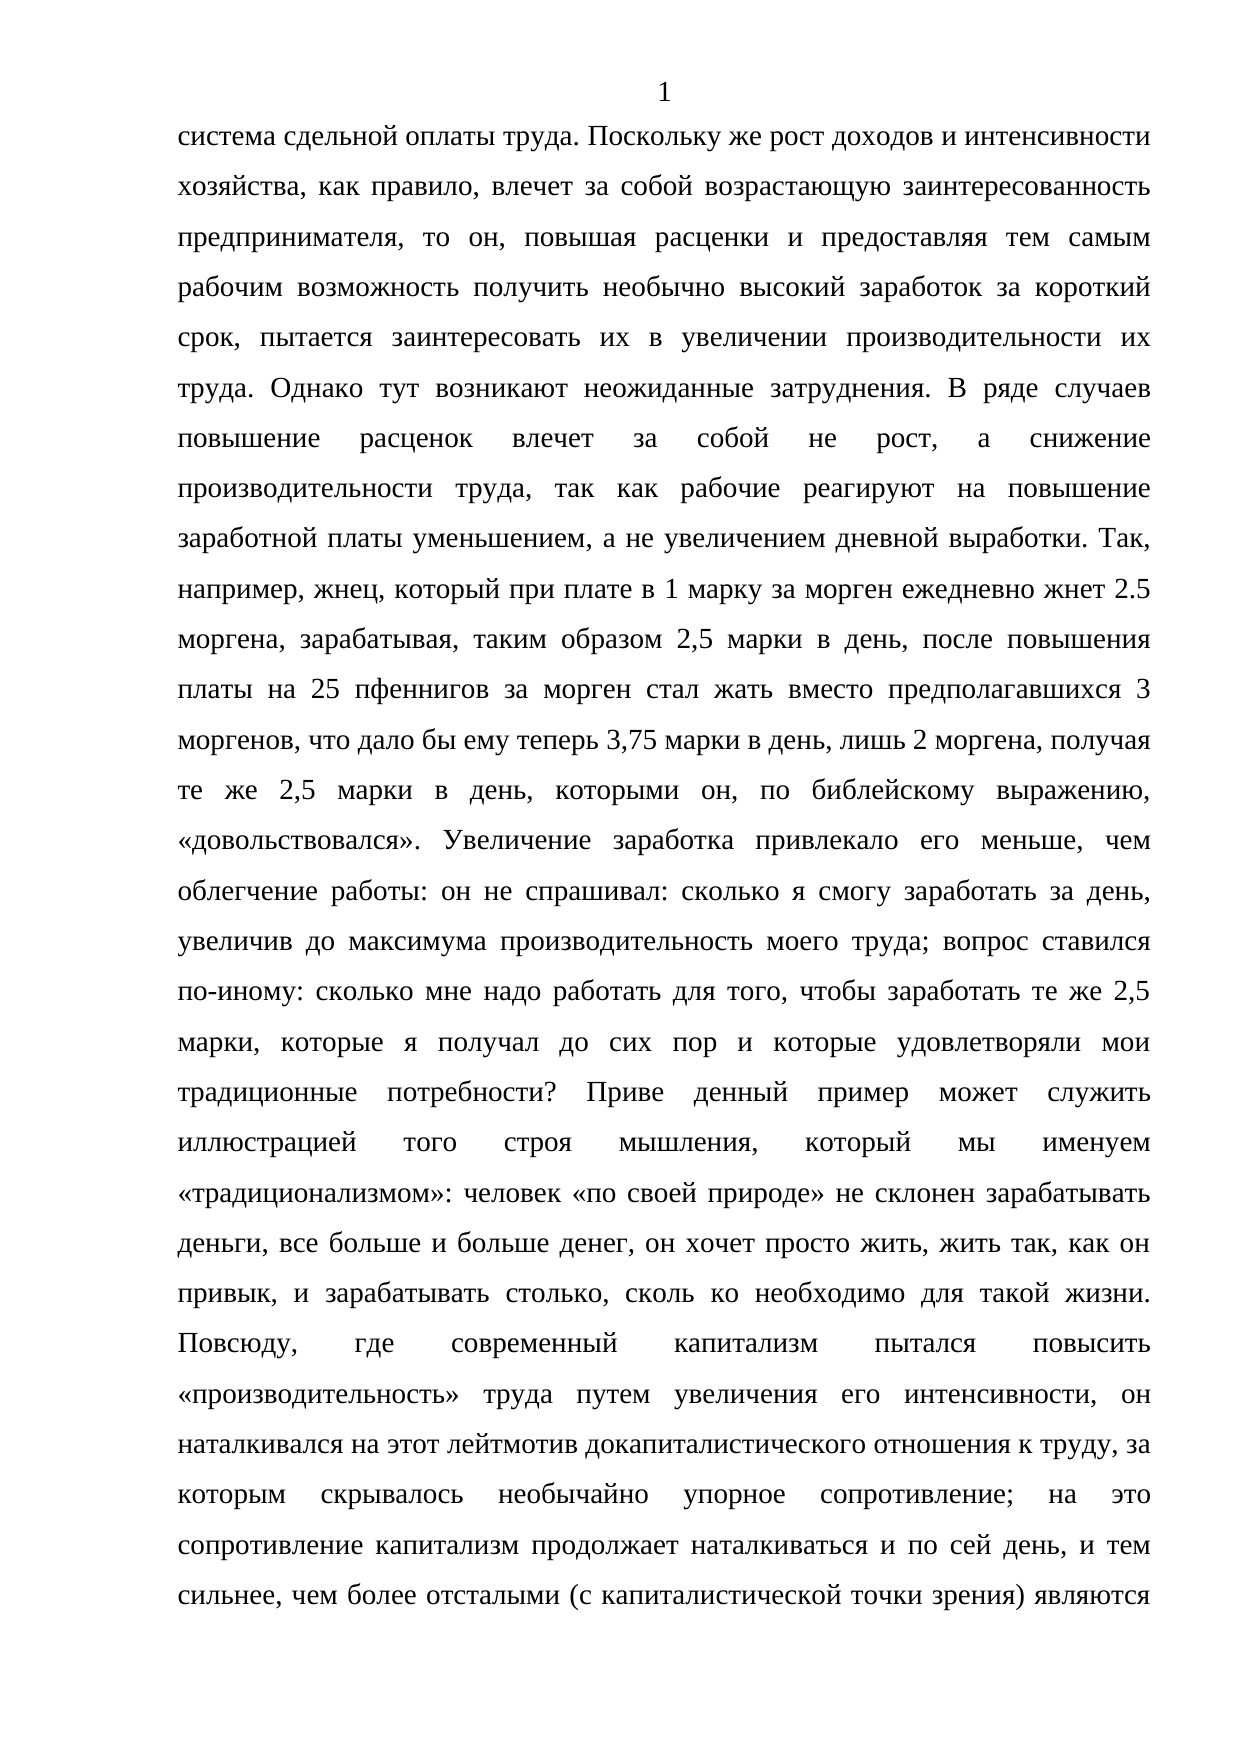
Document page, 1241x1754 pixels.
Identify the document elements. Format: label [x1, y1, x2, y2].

text [177, 118, 1152, 1611]
